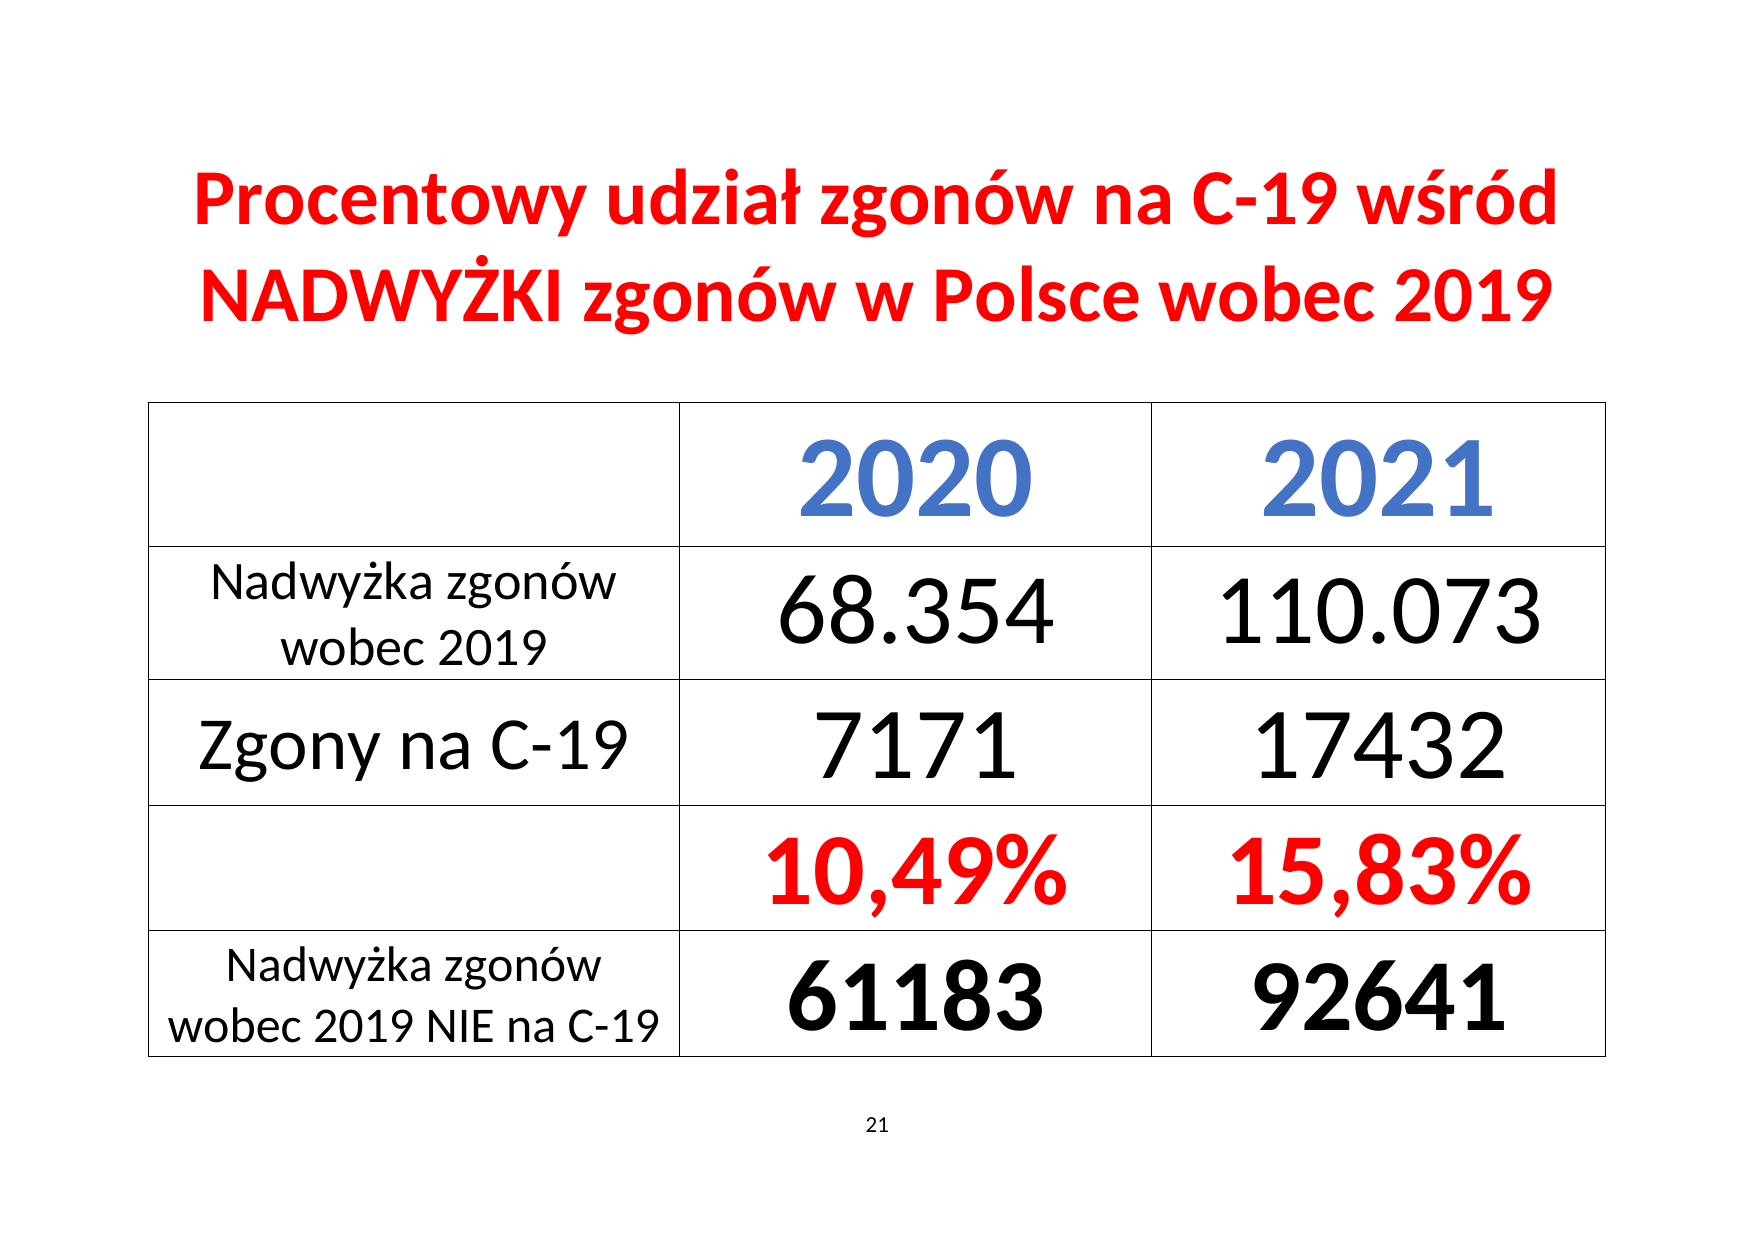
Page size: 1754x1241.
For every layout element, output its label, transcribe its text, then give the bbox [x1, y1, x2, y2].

table_cell Nadwyżka zgonów wobec 2019 [149, 547, 679, 679]
table_cell 61183 [680, 931, 1151, 1056]
table_header [149, 403, 679, 546]
table_cell 10,49% [680, 806, 1151, 930]
table_cell 92641 [1152, 931, 1605, 1056]
table_cell Nadwyżka zgonów wobec 2019 NIE na C-19 [149, 931, 679, 1056]
table_cell 17432 [1152, 680, 1605, 804]
text Procentowy udział zgonów na C-19 wśród NADWYŻKI zgonów w Polsce wobec 2019 [148, 148, 1606, 341]
table_header 2020 [680, 403, 1151, 546]
table_cell 68.354 [680, 547, 1151, 679]
table_cell 110.073 [1152, 547, 1605, 679]
table_cell 15,83% [1152, 806, 1605, 930]
table_header 2021 [1152, 403, 1605, 546]
table_cell [149, 806, 679, 930]
table_cell Zgony na C-19 [149, 680, 679, 804]
table_cell 7171 [680, 680, 1151, 804]
